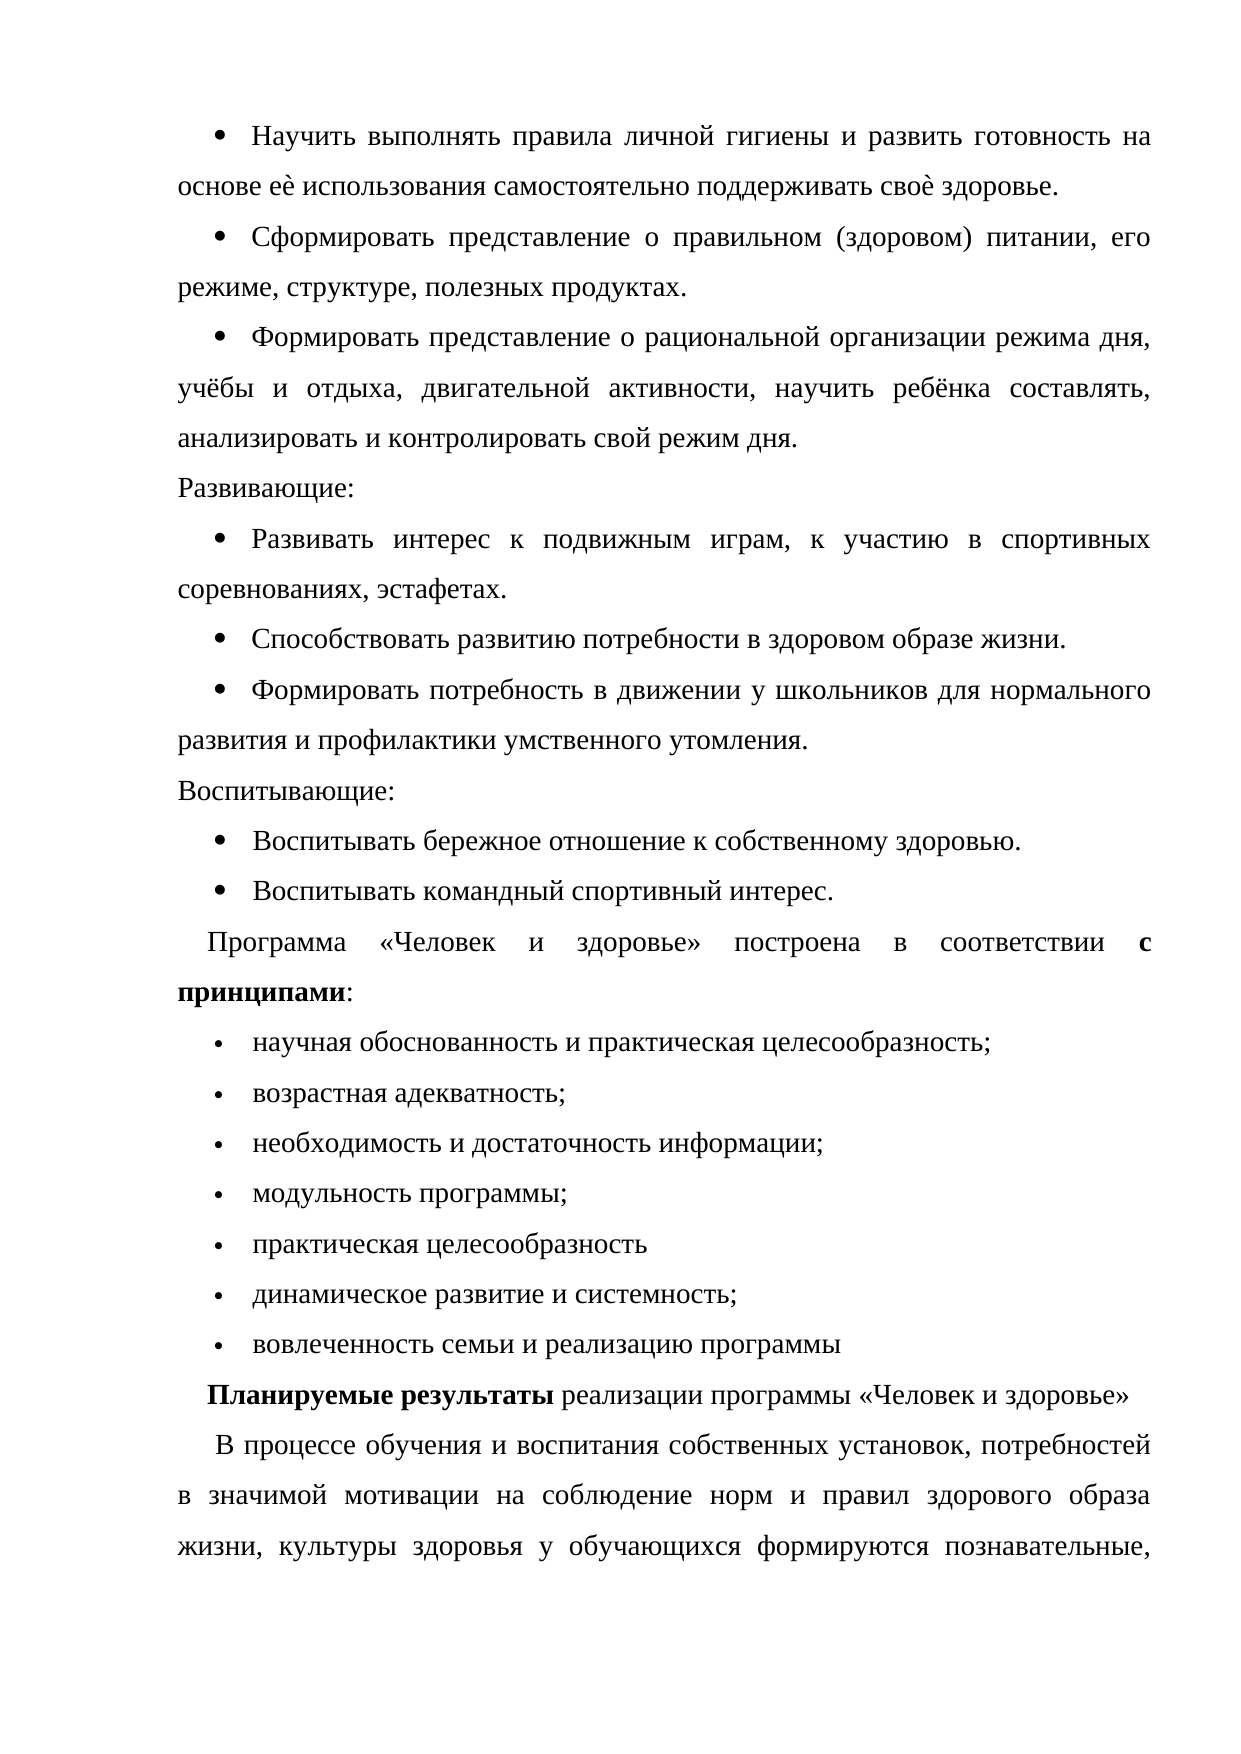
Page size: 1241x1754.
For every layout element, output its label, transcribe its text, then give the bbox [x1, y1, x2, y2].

list научная обоснованность и практическая целесообразность; [215, 1024, 1152, 1058]
list Формировать потребность в движении у школьников для нормального развития и профилактики умственного утомления. [177, 672, 1152, 756]
list Формировать представление о рациональной организации режима дня, учёбы и отдыха, двигательной активности, научить ребёнка составлять, анализировать и контролировать свой режим дня. [177, 319, 1152, 454]
text Планируемые результаты реализации программы «Человек и здоровье» [177, 1377, 1152, 1410]
list возрастная адекватность; [215, 1075, 1152, 1108]
list Сформировать представление о правильном (здоровом) питании, его режиме, структуре, полезных продуктах. [177, 219, 1152, 303]
list Научить выполнять правила личной гигиены и развить готовность на основе еѐ использования самостоятельно поддерживать своѐ здоровье. [177, 118, 1152, 202]
list практическая целесообразность [215, 1226, 1152, 1259]
list динамическое развитие и системность; [215, 1276, 1152, 1310]
text Воспитывающие: [177, 773, 1152, 806]
list Воспитывать командный спортивный интерес. [215, 873, 1152, 907]
list Развивать интерес к подвижным играм, к участию в спортивных соревнованиях, эстафетах. [177, 521, 1152, 605]
list модульность программы; [215, 1176, 1152, 1209]
list вовлеченность семьи и реализацию программы [215, 1326, 1152, 1360]
text Программа «Человек и здоровье» построена в соответствии с принципами: [177, 924, 1152, 1008]
list необходимость и достаточность информации; [215, 1125, 1152, 1159]
list Способствовать развитию потребности в здоровом образе жизни. [177, 622, 1152, 655]
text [177, 1427, 1152, 1561]
text Развивающие: [177, 471, 1152, 504]
list Воспитывать бережное отношение к собственному здоровью. [215, 823, 1152, 857]
